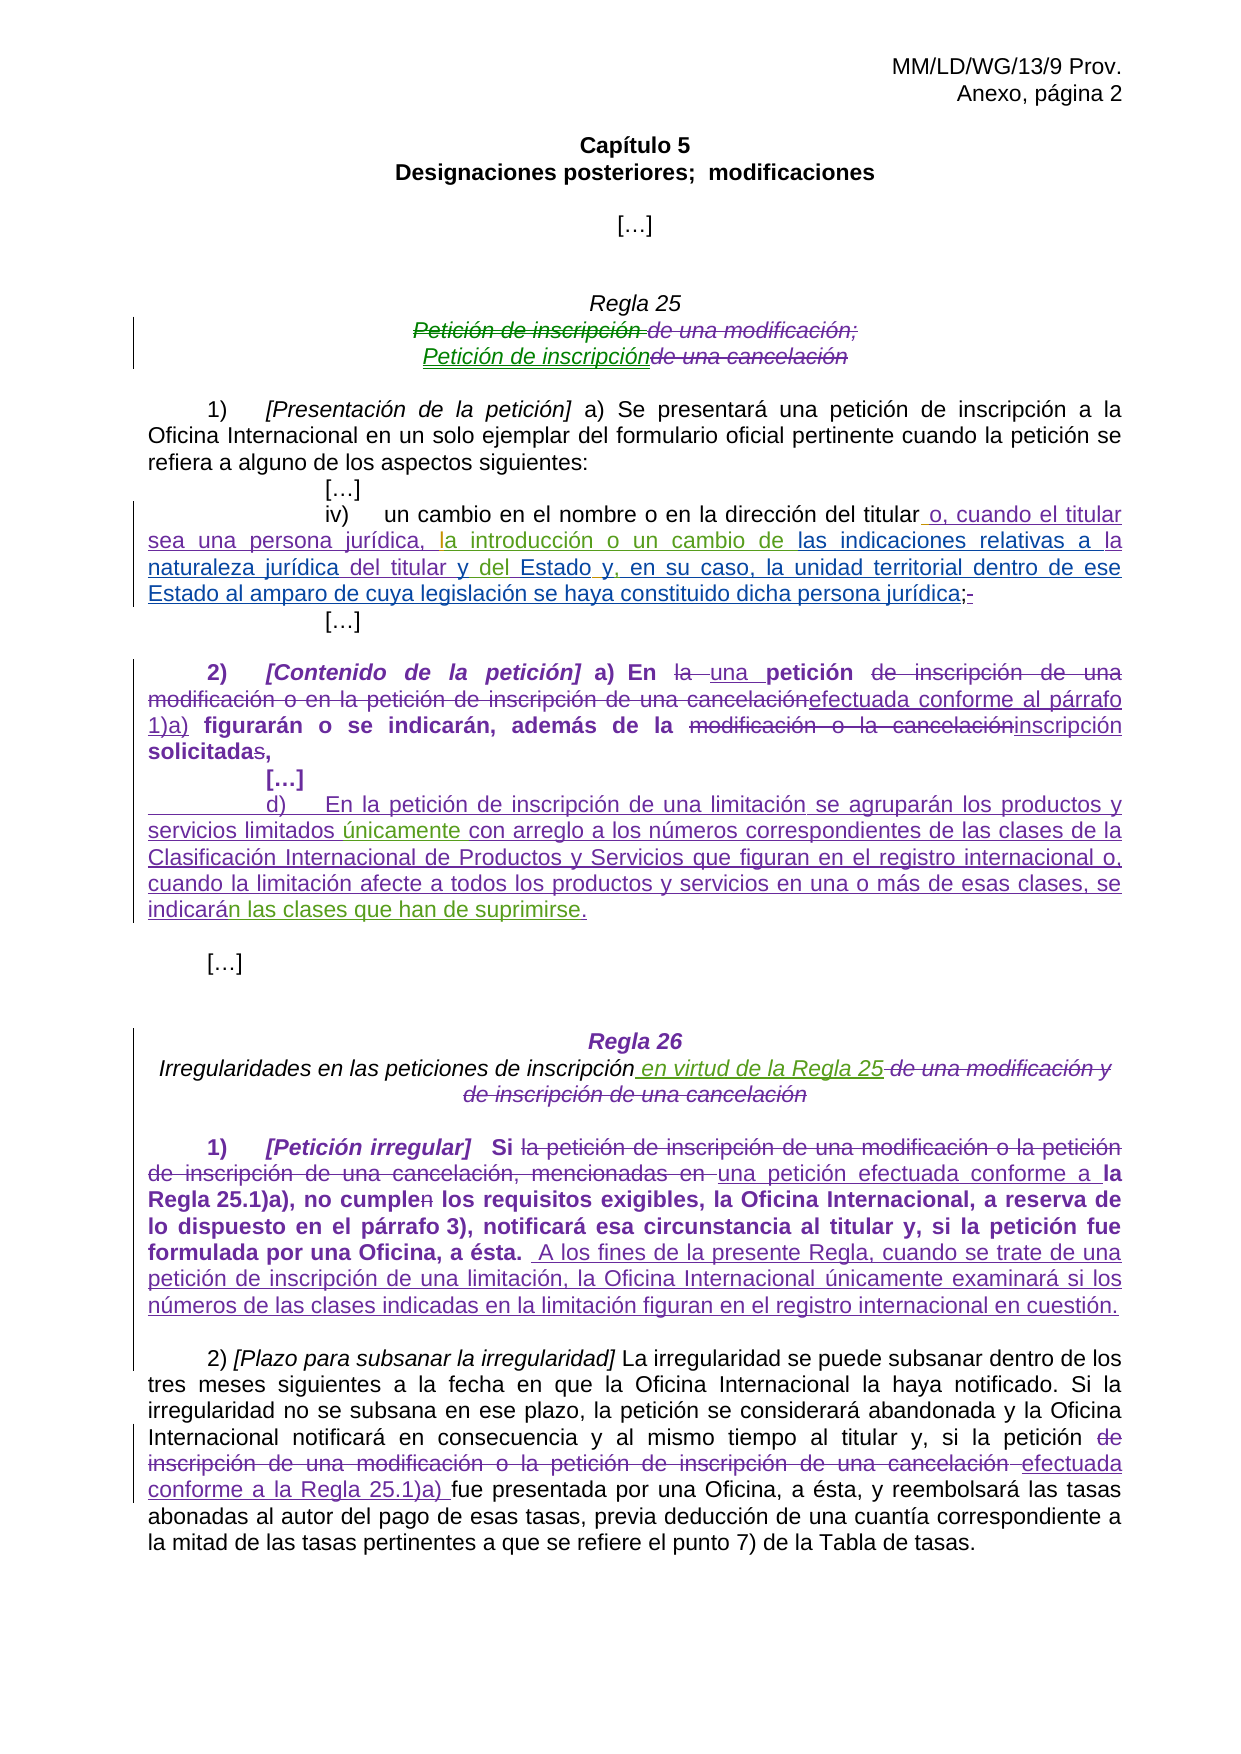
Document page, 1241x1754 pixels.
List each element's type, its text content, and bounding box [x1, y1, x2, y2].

text 1) [Petición irregular] Si la Regla 25.1)a), no cumple los requisitos exigibles, la Oficina Internacional, a reserva de lo dispuesto en el párrafo 3), notificará esa circunstancia al titular y, si la petición fue formulada por una Oficina, a ésta. [148, 1289, 1122, 1318]
text 2) [Plazo para subsanar la irregularidad] La irregularidad se puede subsanar dentro de los tres meses siguientes a la fecha en que la Oficina Internacional la haya notificado. Si la irregularidad no se subsana en ese plazo, la petición se considerará abandonada y la Oficina Internacional notificará en consecuencia y al mismo tiempo al titular y, si la petición fue presentada por una Oficina, a ésta, y reembolsará las tasas abonadas al autor del pago de esas tasas, previa deducción de una cuantía correspondiente a la mitad de las tasas pertinentes a que se refiere el punto 7) de la Tabla de tasas. [148, 1344, 1122, 1555]
text Designaciones posteriores; modificaciones [148, 158, 1122, 185]
text iv) un cambio en el nombre o en la dirección del titular; [148, 501, 1122, 550]
text […] [148, 765, 1122, 791]
text iv) un cambio en el nombre o en la dirección del titular; [148, 551, 1122, 577]
text Capítulo 5 [148, 132, 1122, 158]
text Regla 26 [148, 1028, 1122, 1054]
text iv) un cambio en el nombre o en la dirección del titular; [148, 578, 1122, 607]
text […] [148, 211, 1122, 238]
text 1) [Petición irregular] Si la Regla 25.1)a), no cumple los requisitos exigibles, la Oficina Internacional, a reserva de lo dispuesto en el párrafo 3), notificará esa circunstancia al titular y, si la petición fue formulada por una Oficina, a ésta. [148, 1134, 1122, 1288]
text […] [148, 949, 1122, 976]
text 2) [Contenido de la petición] a) En petición figurarán o se indicarán, además de la solicitada, [148, 659, 1122, 765]
text Irregularidades en las peticiones de inscripción [148, 1054, 1122, 1107]
text […] [148, 475, 1122, 501]
text Regla 25 [148, 290, 1122, 317]
text 1) [Presentación de la petición] a) Se presentará una petición de inscripción a la Oficina Internacional en un solo ejemplar del formulario oficial pertinente cuando la petición se refiera a alguno de los aspectos siguientes: [148, 396, 1122, 475]
text […] [148, 607, 1122, 633]
